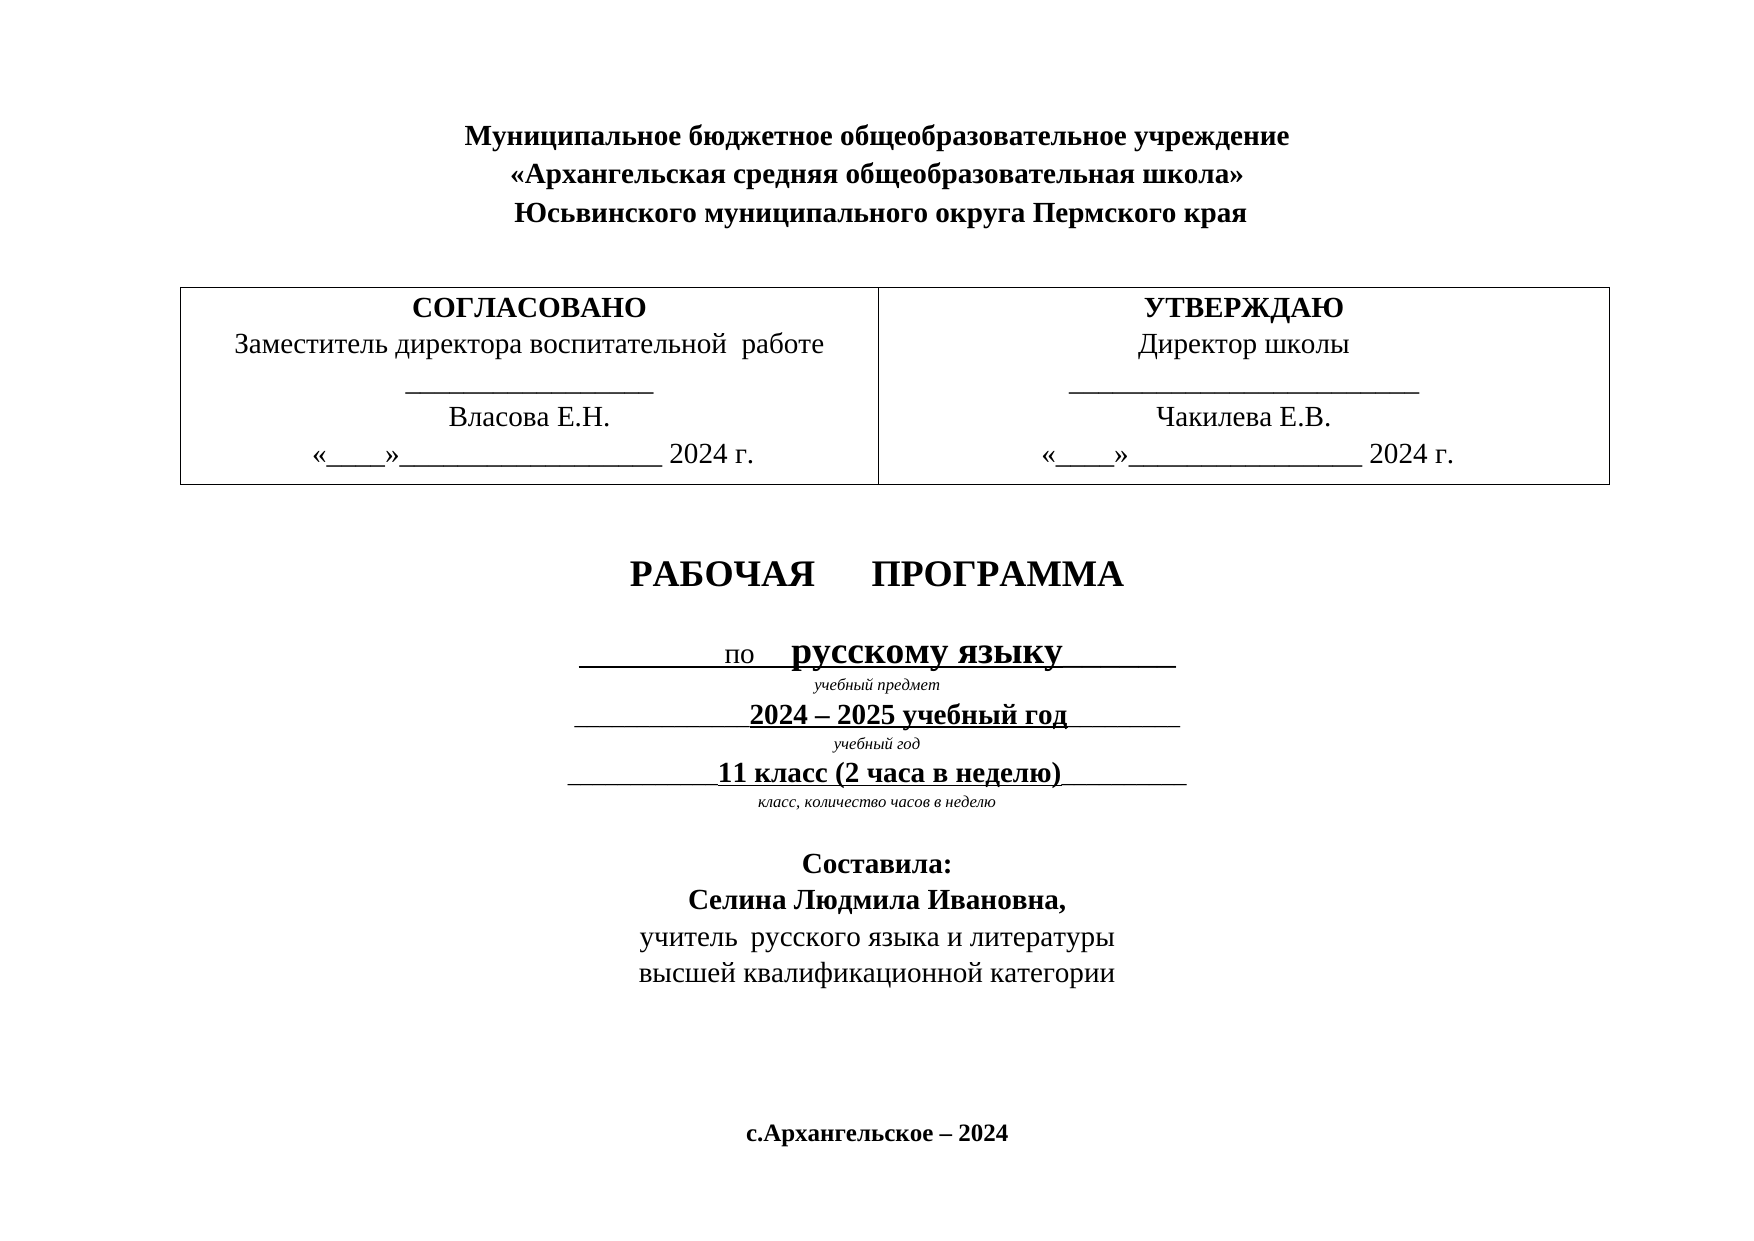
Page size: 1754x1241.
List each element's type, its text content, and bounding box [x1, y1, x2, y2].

text Муниципальное бюджетное общеобразовательное учреждение [118, 118, 1636, 152]
text учебный предмет [118, 675, 1636, 694]
text учитель русского языка и литературы [118, 919, 1636, 952]
table_header УТВЕРЖДАЮ Директор школы ________________________ Чакилева Е.В. «____»________________ 2024 г. [879, 288, 1609, 484]
text высшей квалификационной категории [118, 955, 1636, 989]
text Селина Людмила Ивановна, [118, 882, 1636, 916]
text с.Архангельское – 2024 [118, 1118, 1636, 1147]
text Юсьвинского муниципального округа Пермского края [118, 195, 1636, 229]
text класс, количество часов в неделю [118, 792, 1636, 811]
text Составила: [118, 846, 1636, 879]
text РАБОЧАЯ ПРОГРАММА [118, 551, 1636, 594]
text по русскому языку______ [118, 629, 1636, 672]
text ____________11 класс (2 часа в неделю)__________ [118, 756, 1636, 789]
text ______________2024 – 2025 учебный год_________ [118, 697, 1636, 731]
table_header СОГЛАСОВАНО Заместитель директора воспитательной работе _________________ Власова Е.Н. «____»__________________ 2024 г. [181, 288, 878, 484]
text учебный год [118, 733, 1636, 753]
text «Архангельская средняя общеобразовательная школа» [118, 157, 1636, 190]
